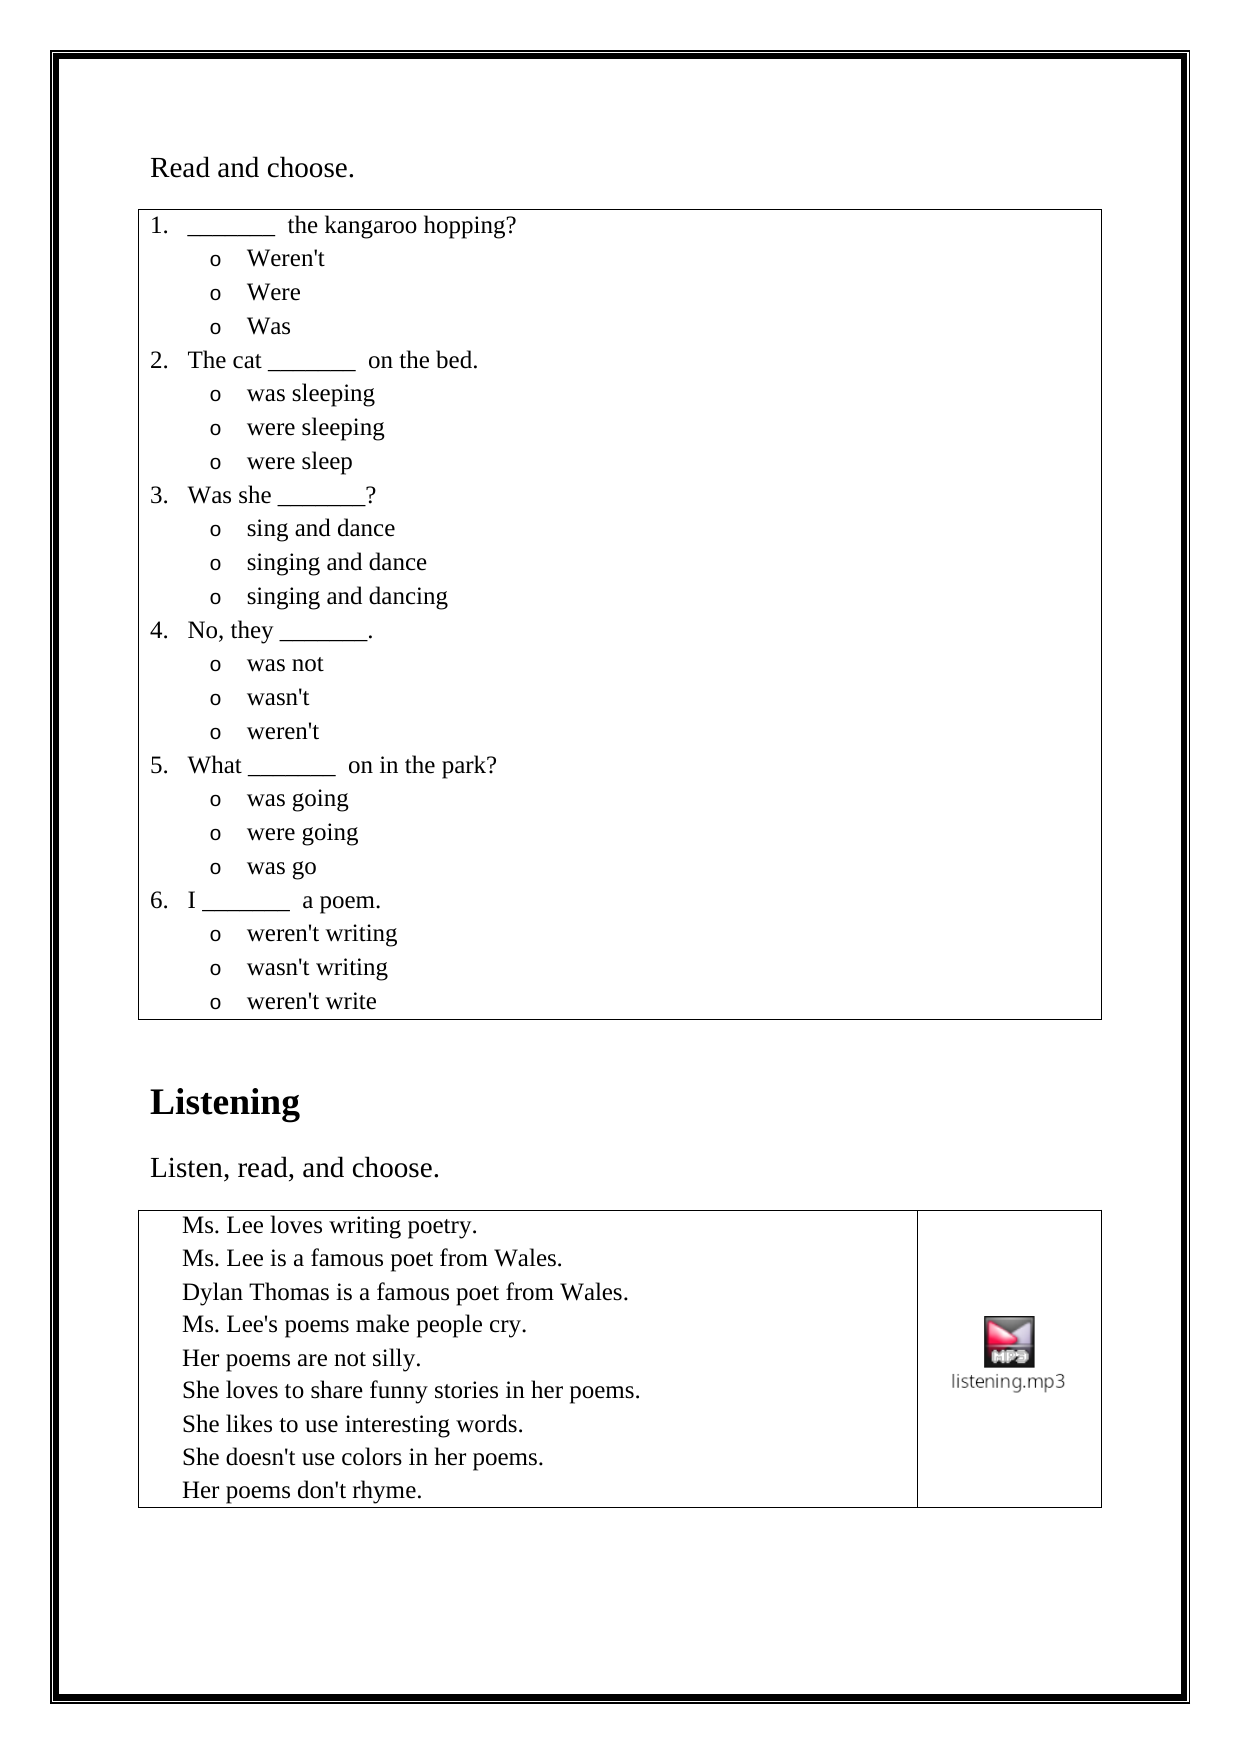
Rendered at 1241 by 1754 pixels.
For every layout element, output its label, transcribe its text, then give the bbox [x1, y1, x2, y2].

table_header [918, 1211, 1101, 1507]
text Listen, read, and choose. [150, 1150, 1090, 1184]
table_header _______ the kangaroo hopping? Weren't Were Was The cat _______ on the bed. was sleeping were sleeping were sleep Was she _______? sing and dance singing and dance singing and dancing No, they _______. was not wasn't weren't What _______ on in the park? was going were going was go I _______ a poem. weren't writing wasn't writing weren't write [139, 210, 1101, 1019]
text Read and choose. [150, 150, 1090, 183]
table_header  Ms. Lee loves writing poetry.  Ms. Lee is a famous poet from Wales.  Dylan Thomas is a famous poet from Wales.  Ms. Lee's poems make people cry.  Her poems are not silly.  She loves to share funny stories in her poems.  She likes to use interesting words.  She doesn't use colors in her poems.  Her poems don't rhyme. [139, 1211, 917, 1507]
text Listening [150, 1080, 1090, 1123]
